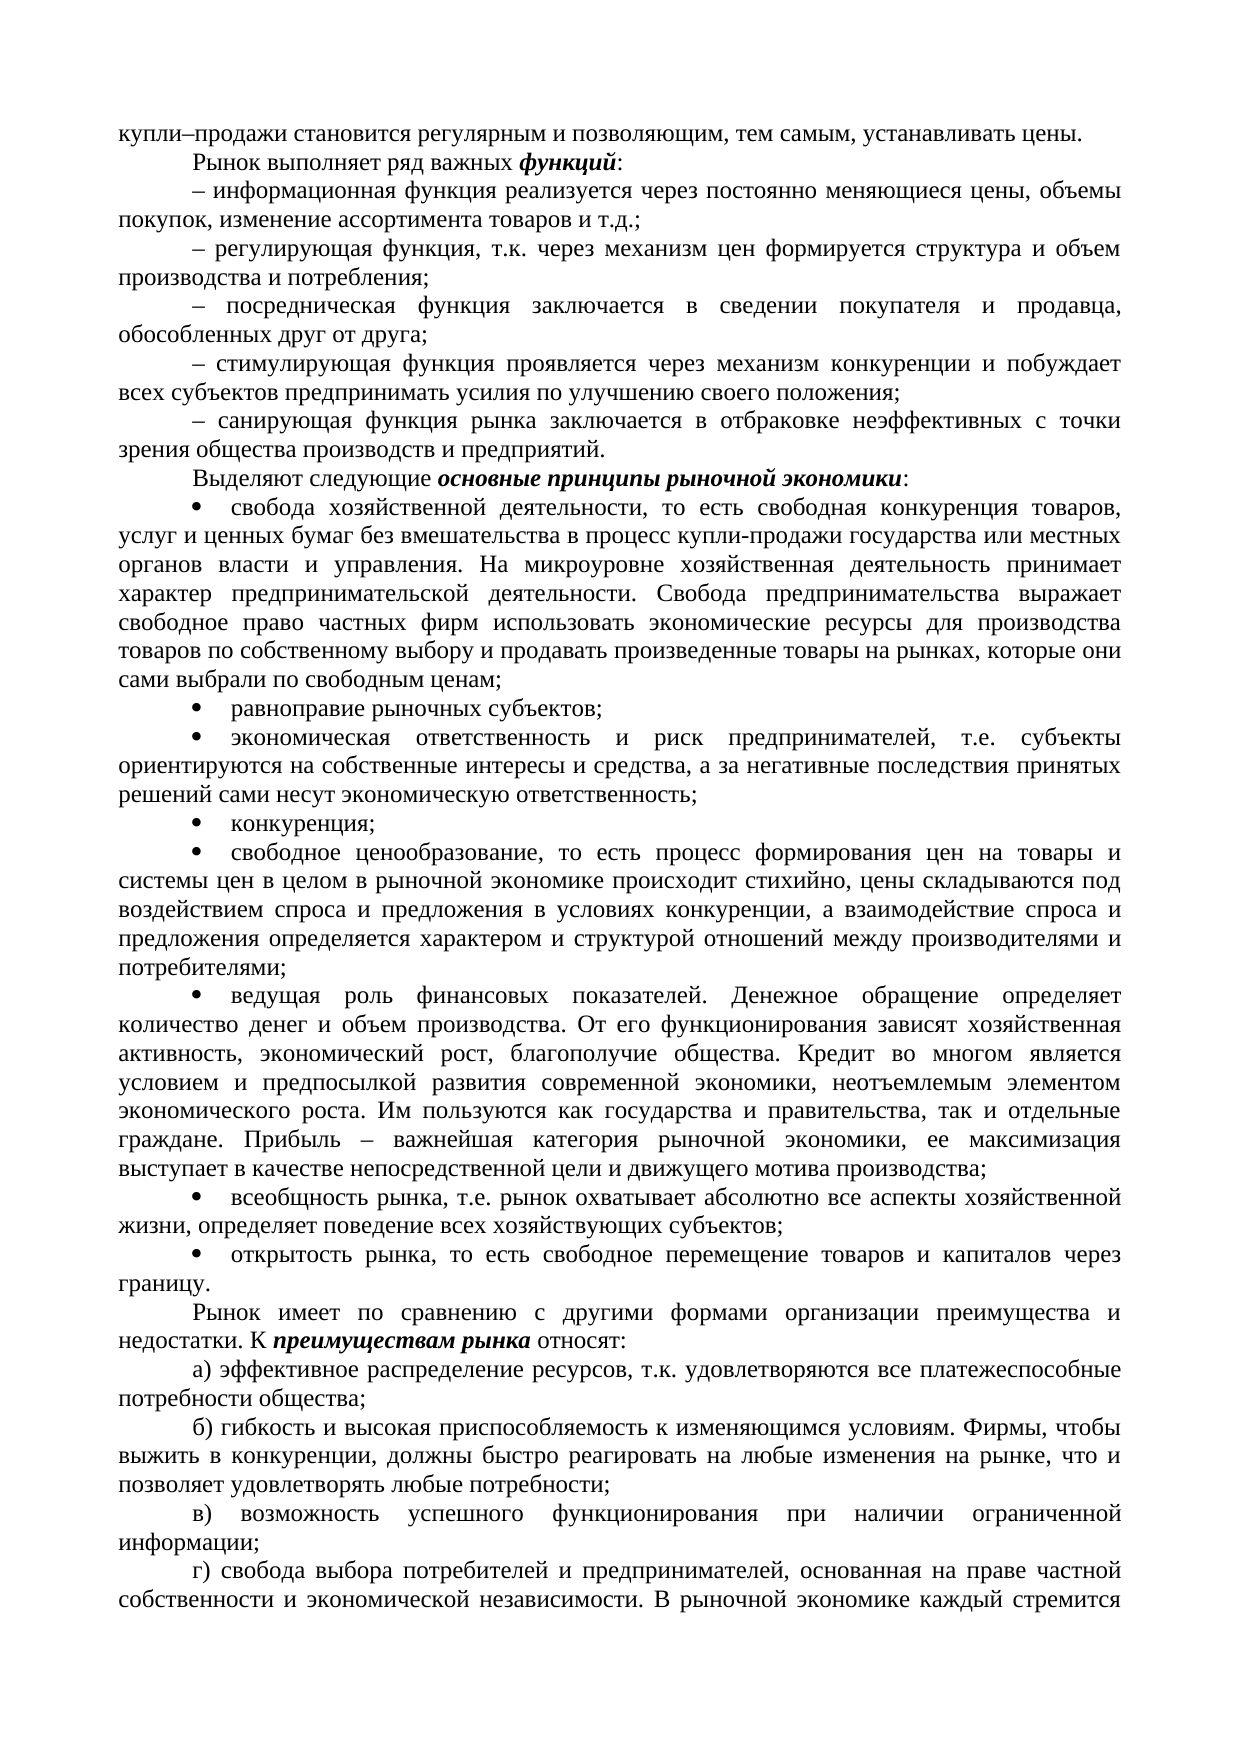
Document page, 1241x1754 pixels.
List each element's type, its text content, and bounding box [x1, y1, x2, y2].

list всеобщность рынка, т.е. рынок охватывает абсолютно все аспекты хозяйственной жизни, определяет поведение всех хозяйствующих субъектов; [118, 1182, 1122, 1239]
list равноправие рыночных субъектов; [118, 693, 1122, 722]
text – посредническая функция заключается в сведении покупателя и продавца, обособленных друг от друга; [118, 291, 1122, 348]
text Рынок имеет по сравнению с другими формами организации преимущества и недостатки. К преимуществам рынка относят: [118, 1297, 1122, 1354]
text – санирующая функция рынка заключается в отбраковке неэффективных с точки зрения общества производств и предприятий. [118, 406, 1122, 463]
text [118, 1556, 1122, 1613]
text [118, 118, 1122, 147]
list ведущая роль финансовых показателей. Денежное обращение определяет количество денег и объем производства. От его функционирования зависят хозяйственная активность, экономический рост, благополучие общества. Кредит во многом является условием и предпосылкой развития современной экономики, неотъемлемым элементом экономического роста. Им пользуются как государства и правительства, так и отдельные граждане. Прибыль – важнейшая категория рыночной экономики, ее максимизация выступает в качестве непосредственной цели и движущего мотива производства; [118, 981, 1122, 1182]
list конкуренция; [118, 808, 1122, 837]
text – регулирующая функция, т.к. через механизм цен формируется структура и объем производства и потребления; [118, 233, 1122, 291]
text Рынок выполняет ряд важных функций: [118, 147, 1122, 176]
list свобода хозяйственной деятельности, то есть свободная конкуренция товаров, услуг и ценных бумаг без вмешательства в процесс купли-продажи государства или местных органов власти и управления. На микроуровне хозяйственная деятельность принимает характер предпринимательской деятельности. Свобода предпринимательства выражает свободное право частных фирм использовать экономические ресурсы для производства товаров по собственному выбору и продавать произведенные товары на рынках, которые они сами выбрали по свободным ценам; [118, 492, 1122, 693]
text в) возможность успешного функционирования при наличии ограниченной информации; [118, 1498, 1122, 1556]
list экономическая ответственность и риск предпринимателей, т.е. субъекты ориентируются на собственные интересы и средства, а за негативные последствия принятых решений сами несут экономическую ответственность; [118, 722, 1122, 808]
text а) эффективное распределение ресурсов, т.к. удовлетворяются все платежеспособные потребности общества; [118, 1354, 1122, 1412]
text Выделяют следующие основные принципы рыночной экономики: [118, 463, 1122, 492]
text – стимулирующая функция проявляется через механизм конкуренции и побуждает всех субъектов предпринимать усилия по улучшению своего положения; [118, 348, 1122, 406]
text – информационная функция реализуется через постоянно меняющиеся цены, объемы покупок, изменение ассортимента товаров и т.д.; [118, 176, 1122, 233]
text б) гибкость и высокая приспособляемость к изменяющимся условиям. Фирмы, чтобы выжить в конкуренции, должны быстро реагировать на любые изменения на рынке, что и позволяет удовлетворять любые потребности; [118, 1412, 1122, 1498]
list свободное ценообразование, то есть процесс формирования цен на товары и системы цен в целом в рыночной экономике происходит стихийно, цены складываются под воздействием спроса и предложения в условиях конкуренции, а взаимодействие спроса и предложения определяется характером и структурой отношений между производителями и потребителями; [118, 837, 1122, 981]
list открытость рынка, то есть свободное перемещение товаров и капиталов через границу. [118, 1239, 1122, 1297]
